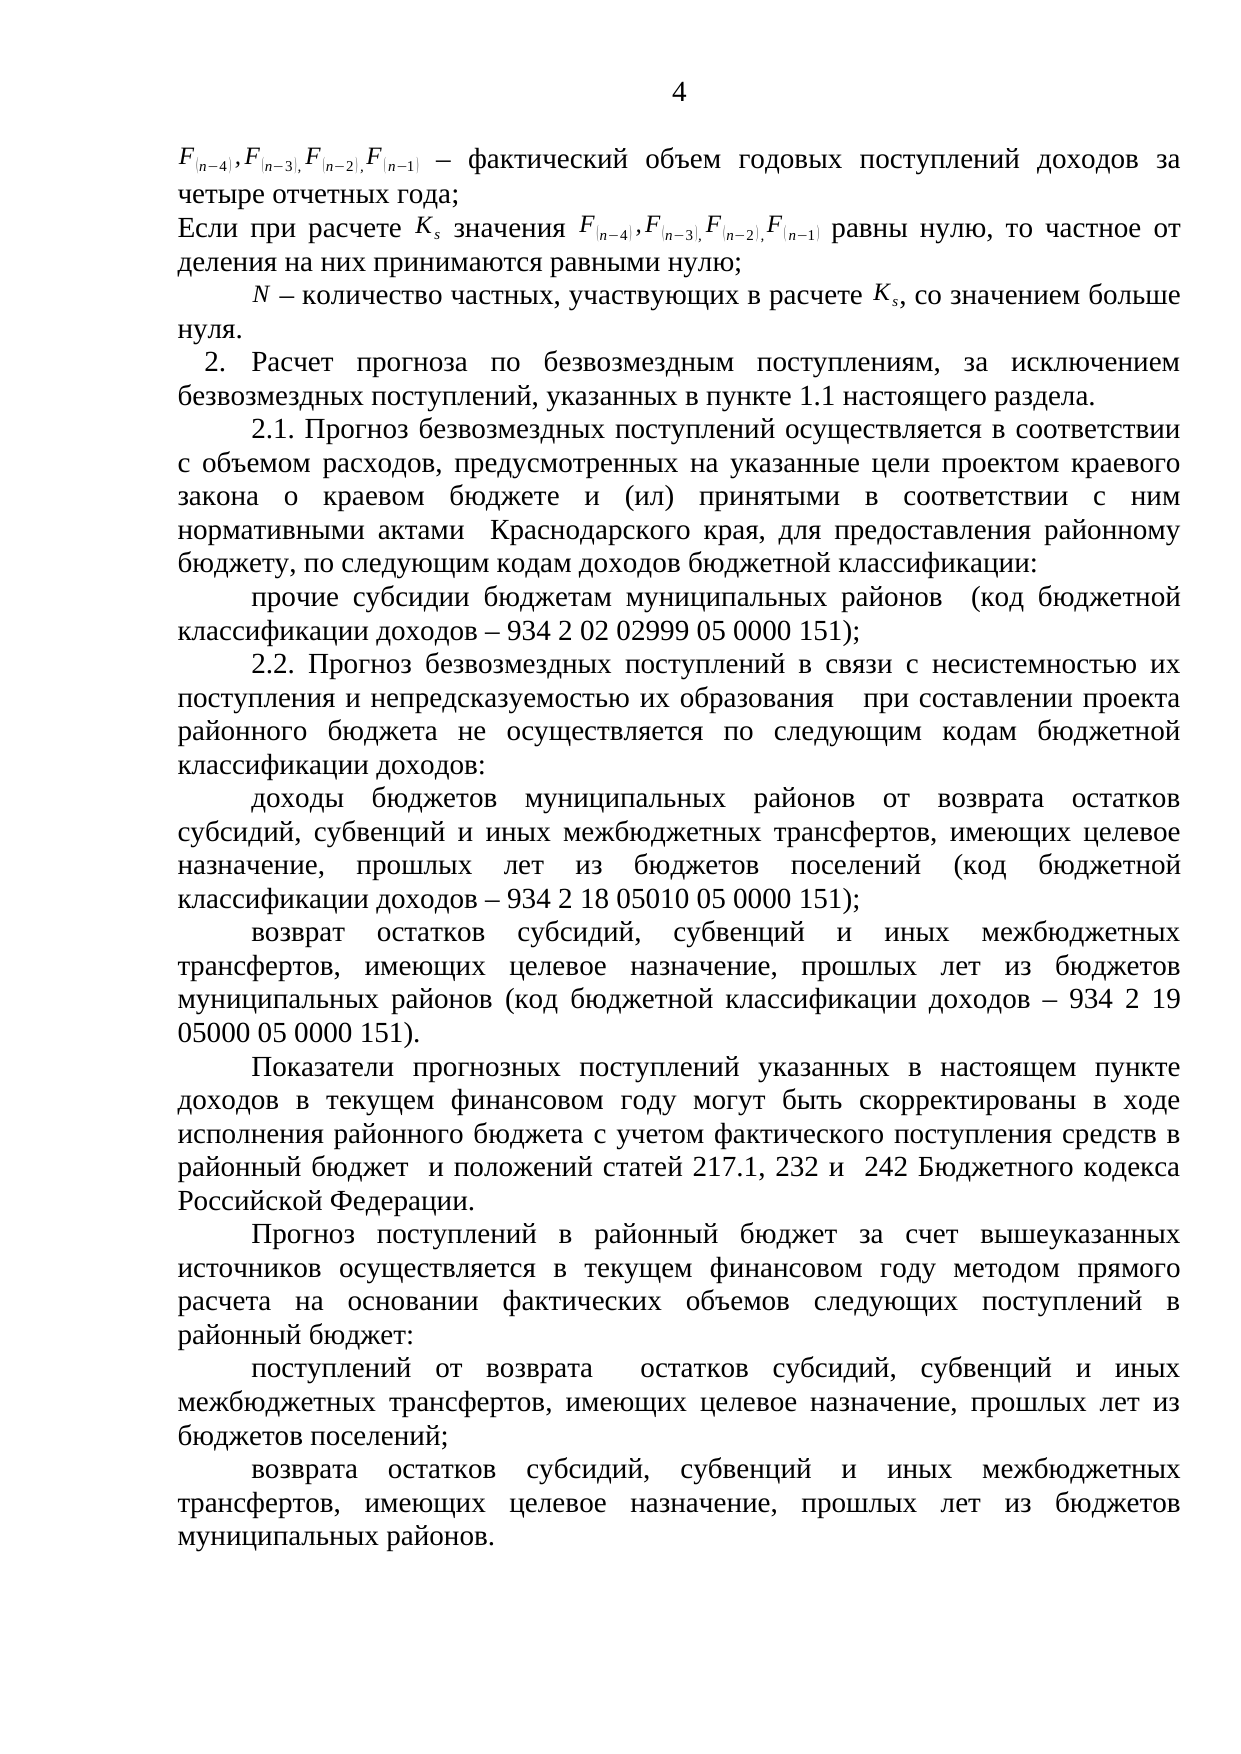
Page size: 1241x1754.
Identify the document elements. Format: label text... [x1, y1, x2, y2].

text 2.2. Прогноз безвозмездных поступлений в связи с несистемностью их поступления и непредсказуемостью их образования при составлении проекта районного бюджета не осуществляется по следующим кодам бюджетной классификации доходов: [177, 646, 1181, 780]
text Если при расчете значения равны нулю, то частное от деления на них принимаются равными нулю; [177, 210, 1181, 277]
text прочие субсидии бюджетам муниципальных районов (код бюджетной классификации доходов – 934 2 02 02999 05 0000 151); [177, 579, 1181, 646]
text – количество частных, участвующих в расчете , со значением больше нуля. [177, 277, 1181, 344]
text доходы бюджетов муниципальных районов от возврата остатков субсидий, субвенций и иных межбюджетных трансфертов, имеющих целевое назначение, прошлых лет из бюджетов поселений (код бюджетной классификации доходов – 934 2 18 05010 05 0000 151); [177, 780, 1181, 914]
text возврат остатков субсидий, субвенций и иных межбюджетных трансфертов, имеющих целевое назначение, прошлых лет из бюджетов муниципальных районов (код бюджетной классификации доходов – 934 2 19 05000 05 0000 151). [177, 914, 1181, 1049]
text 2.1. Прогноз безвозмездных поступлений осуществляется в соответствии с объемом расходов, предусмотренных на указанные цели проектом краевого закона о краевом бюджете и (ил) принятыми в соответствии с ним нормативными актами Краснодарского края, для предоставления районному бюджету, по следующим кодам доходов бюджетной классификации: [177, 411, 1181, 579]
text поступлений от возврата остатков субсидий, субвенций и иных межбюджетных трансфертов, имеющих целевое назначение, прошлых лет из бюджетов поселений; [177, 1351, 1181, 1451]
text Показатели прогнозных поступлений указанных в настоящем пункте доходов в текущем финансовом году могут быть скорректированы в ходе исполнения районного бюджета с учетом фактического поступления средств в районный бюджет и положений статей 217.1, 232 и 242 Бюджетного кодекса Российской Федерации. [177, 1049, 1181, 1216]
text – фактический объем годовых поступлений доходов за четыре отчетных года; [177, 141, 1181, 210]
list Расчет прогноза по безвозмездным поступлениям, за исключением безвозмездных поступлений, указанных в пункте 1.1 настоящего раздела. [177, 344, 1181, 411]
text Прогноз поступлений в районный бюджет за счет вышеуказанных источников осуществляется в текущем финансовом году методом прямого расчета на основании фактических объемов следующих поступлений в районный бюджет: [177, 1216, 1181, 1351]
text возврата остатков субсидий, субвенций и иных межбюджетных трансфертов, имеющих целевое назначение, прошлых лет из бюджетов муниципальных районов. [177, 1451, 1181, 1552]
